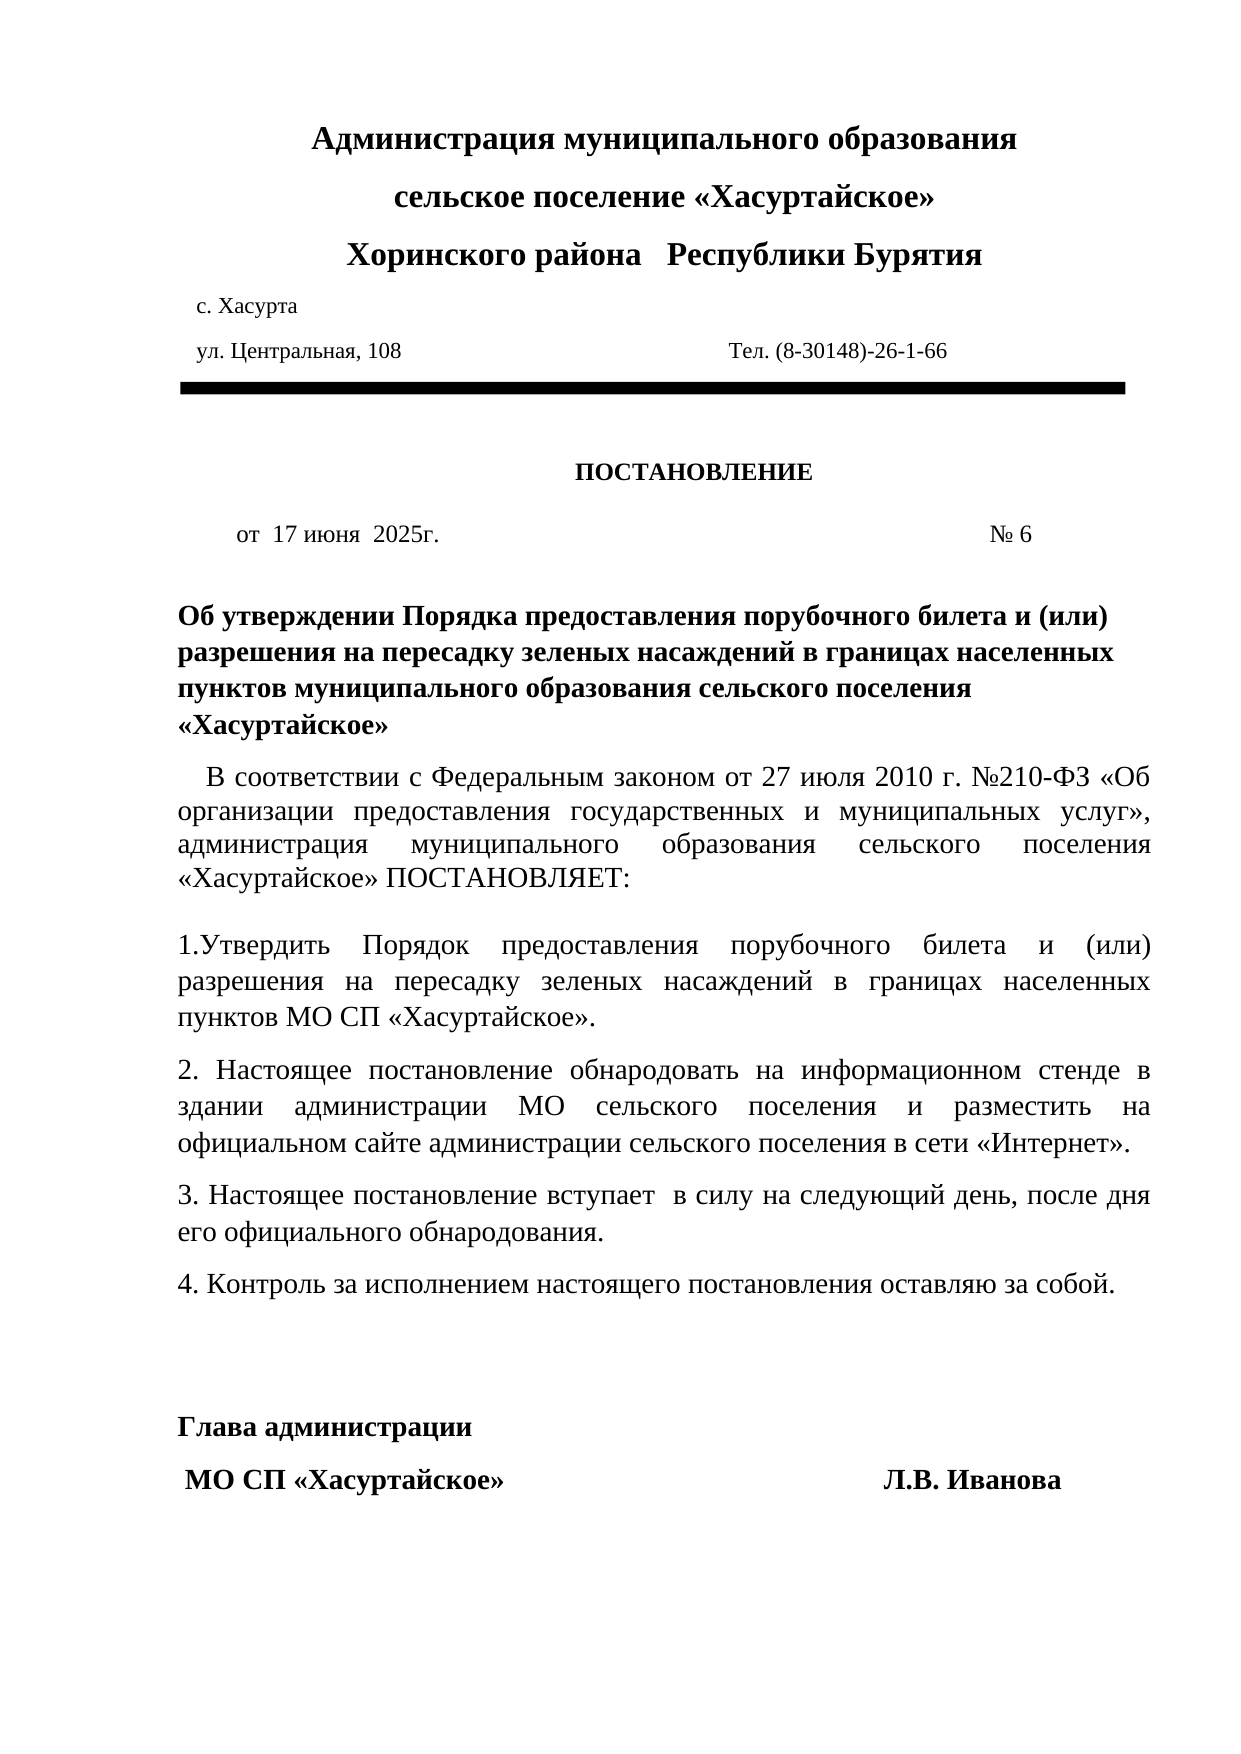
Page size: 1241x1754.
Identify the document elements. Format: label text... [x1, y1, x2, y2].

text 3. Настоящее постановление вступает в силу на следующий день, после дня его официального обнародования. [177, 1177, 1152, 1247]
text В соответствии с Федеральным законом от 27 июля 2010 г. №210-ФЗ «Об организации предоставления государственных и муниципальных услуг», администрация муниципального образования сельского поселения «Хасуртайское» ПОСТАНОВЛЯЕТ: [177, 759, 1152, 894]
text от 17 июня 2025г. № 6 [177, 519, 1152, 548]
subtitle МО СП «Хасуртайское» Л.В. Иванова [177, 1462, 1152, 1496]
subtitle с. Хасурта [177, 292, 1152, 318]
text 2. Настоящее постановление обнародовать на информационном стенде в здании администрации МО сельского поселения и разместить на официальном сайте администрации сельского поселения в сети «Интернет». [177, 1052, 1152, 1158]
text ул. Центральная, 108 Тел. (8-30148)-26-1-66 [177, 337, 1152, 364]
text 1.Утвердить Порядок предоставления порубочного билета и (или) разрешения на пересадку зеленых насаждений в границах населенных пунктов МО СП «Хасуртайское». [177, 927, 1152, 1033]
text сельское поселение «Хасуртайское» [177, 176, 1152, 214]
text Администрация муниципального образования [177, 118, 1152, 156]
text ПОСТАНОВЛЕНИЕ [177, 457, 1152, 486]
text Об утверждении Порядка предоставления порубочного билета и (или) разрешения на пересадку зеленых насаждений в границах населенных пунктов муниципального образования сельского поселения «Хасуртайское» [177, 598, 1152, 740]
text Хоринского района Республики Бурятия [177, 234, 1152, 272]
subtitle Глава администрации [177, 1409, 1152, 1443]
text 4. Контроль за исполнением настоящего постановления оставляю за собой. [177, 1266, 1152, 1300]
